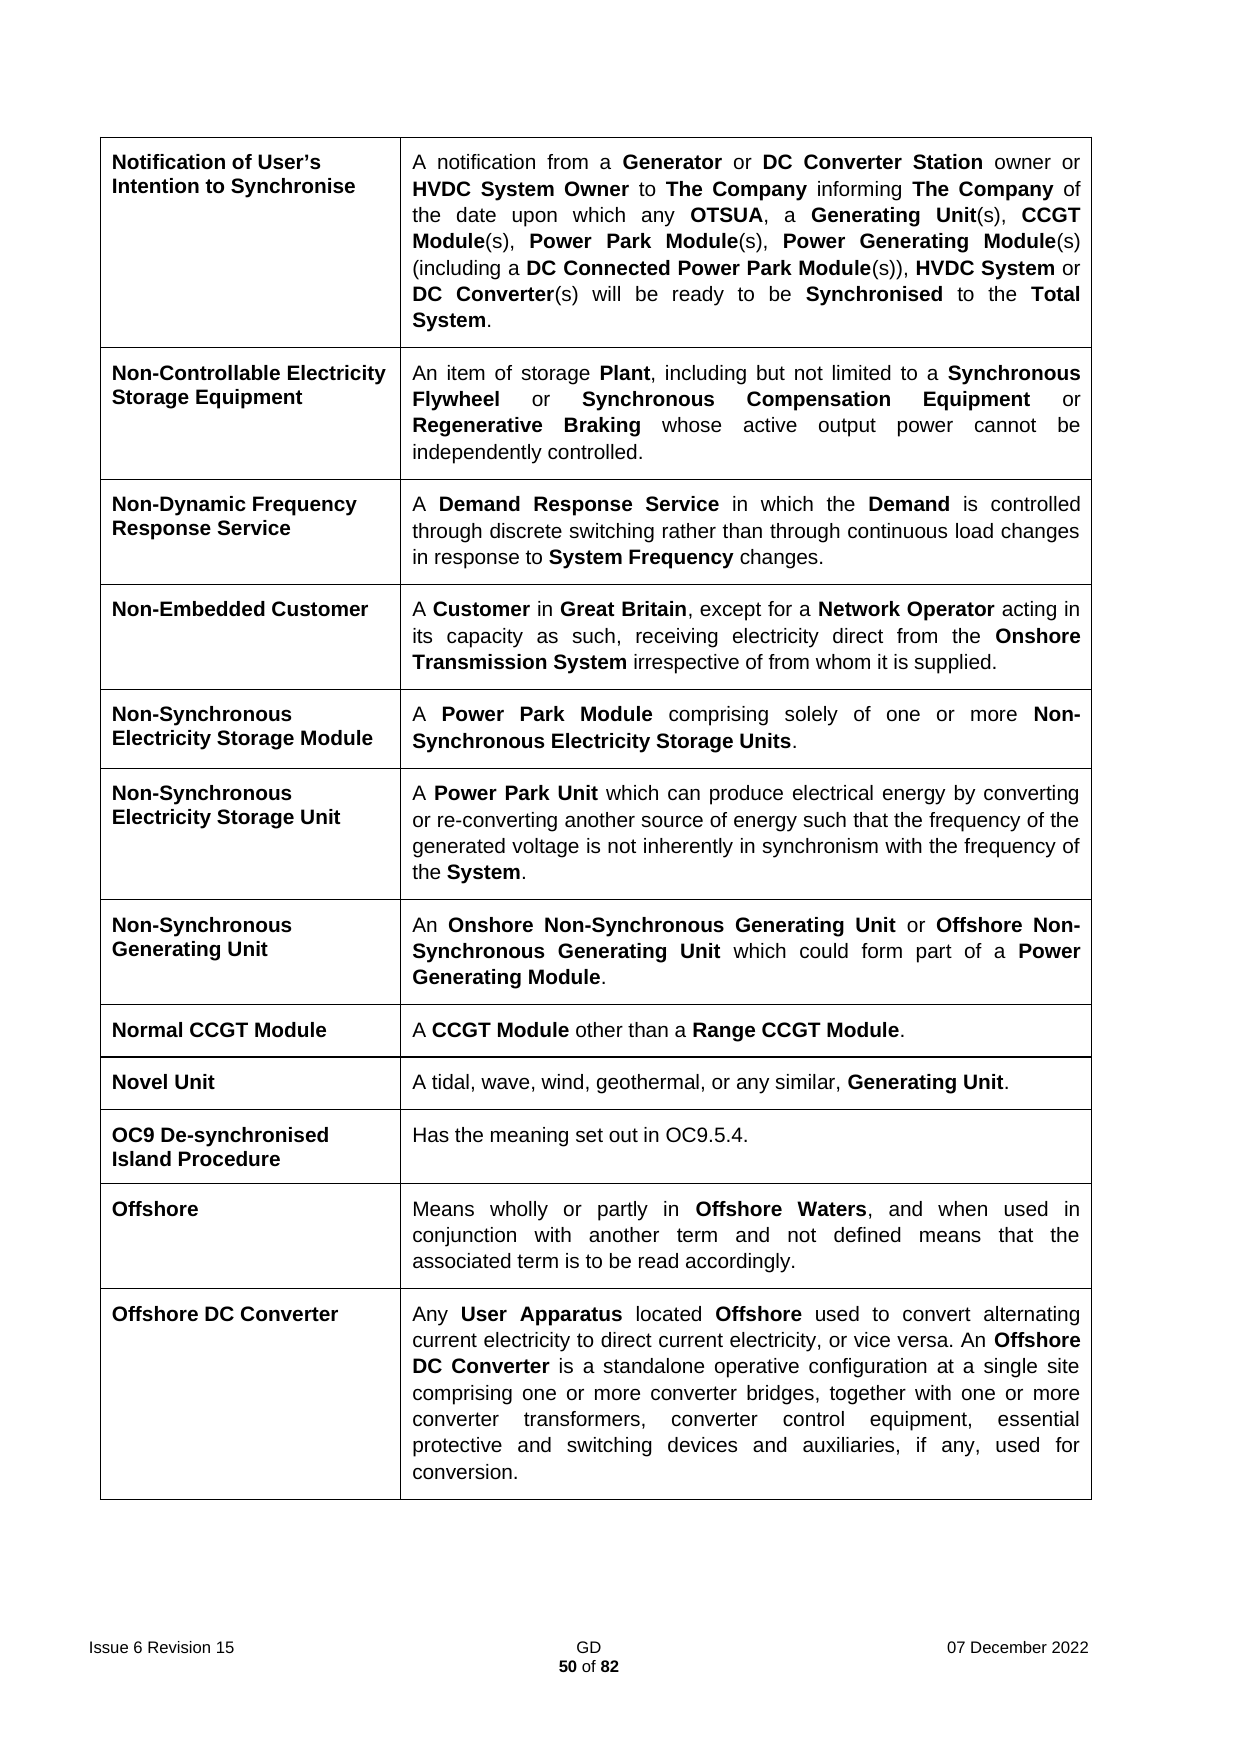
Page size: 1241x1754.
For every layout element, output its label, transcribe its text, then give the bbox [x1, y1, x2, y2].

table_cell Non-Controllable Electricity Storage Equipment [101, 348, 400, 478]
table_cell Offshore DC Converter [101, 1289, 400, 1498]
table_cell Offshore [101, 1184, 400, 1288]
table_cell Normal CCGT Module [101, 1005, 400, 1056]
table_cell A Customer in Great Britain, except for a Network Operator acting in its capacity as such, receiving electricity direct from the Onshore Transmission System irrespective of from whom it is supplied. [401, 585, 1091, 689]
table_cell OC9 De-synchronised Island Procedure [101, 1110, 400, 1183]
table_cell Notification of User’s Intention to Synchronise [101, 138, 400, 347]
table_cell A Demand Response Service in which the Demand is controlled through discrete switching rather than through continuous load changes in response to System Frequency changes. [401, 480, 1091, 584]
table_cell An item of storage Plant, including but not limited to a Synchronous Flywheel or Synchronous Compensation Equipment or Regenerative Braking whose active output power cannot be independently controlled. [401, 348, 1091, 478]
table_cell Any User Apparatus located Offshore used to convert alternating current electricity to direct current electricity, or vice versa. An Offshore DC Converter is a standalone operative configuration at a single site comprising one or more converter bridges, together with one or more converter transformers, converter control equipment, essential protective and switching devices and auxiliaries, if any, used for conversion. [401, 1289, 1091, 1498]
table_cell Non-Synchronous Electricity Storage Unit [101, 769, 400, 899]
table_cell Novel Unit [101, 1058, 400, 1109]
table_cell A notification from a Generator or DC Converter Station owner or HVDC System Owner to The Company informing The Company of the date upon which any OTSUA, a Generating Unit(s), CCGT Module(s), Power Park Module(s), Power Generating Module(s) (including a DC Connected Power Park Module(s)), HVDC System or DC Converter(s) will be ready to be Synchronised to the Total System. [401, 138, 1091, 347]
table_cell Non-Synchronous Electricity Storage Module [101, 690, 400, 767]
table_cell Non-Dynamic Frequency Response Service [101, 480, 400, 584]
table_cell Non-Synchronous Generating Unit [101, 900, 400, 1004]
table_cell A Power Park Unit which can produce electrical energy by converting or re-converting another source of energy such that the frequency of the generated voltage is not inherently in synchronism with the frequency of the System. [401, 769, 1091, 899]
table_cell A Power Park Module comprising solely of one or more Non-Synchronous Electricity Storage Units. [401, 690, 1091, 767]
table_cell Means wholly or partly in Offshore Waters, and when used in conjunction with another term and not defined means that the associated term is to be read accordingly. [401, 1184, 1091, 1288]
table_cell Non-Embedded Customer [101, 585, 400, 689]
table_cell A CCGT Module other than a Range CCGT Module. [401, 1005, 1091, 1056]
table_cell An Onshore Non-Synchronous Generating Unit or Offshore Non-Synchronous Generating Unit which could form part of a Power Generating Module. [401, 900, 1091, 1004]
table_cell A tidal, wave, wind, geothermal, or any similar, Generating Unit. [401, 1058, 1091, 1109]
table_cell Has the meaning set out in OC9.5.4. [401, 1110, 1091, 1183]
